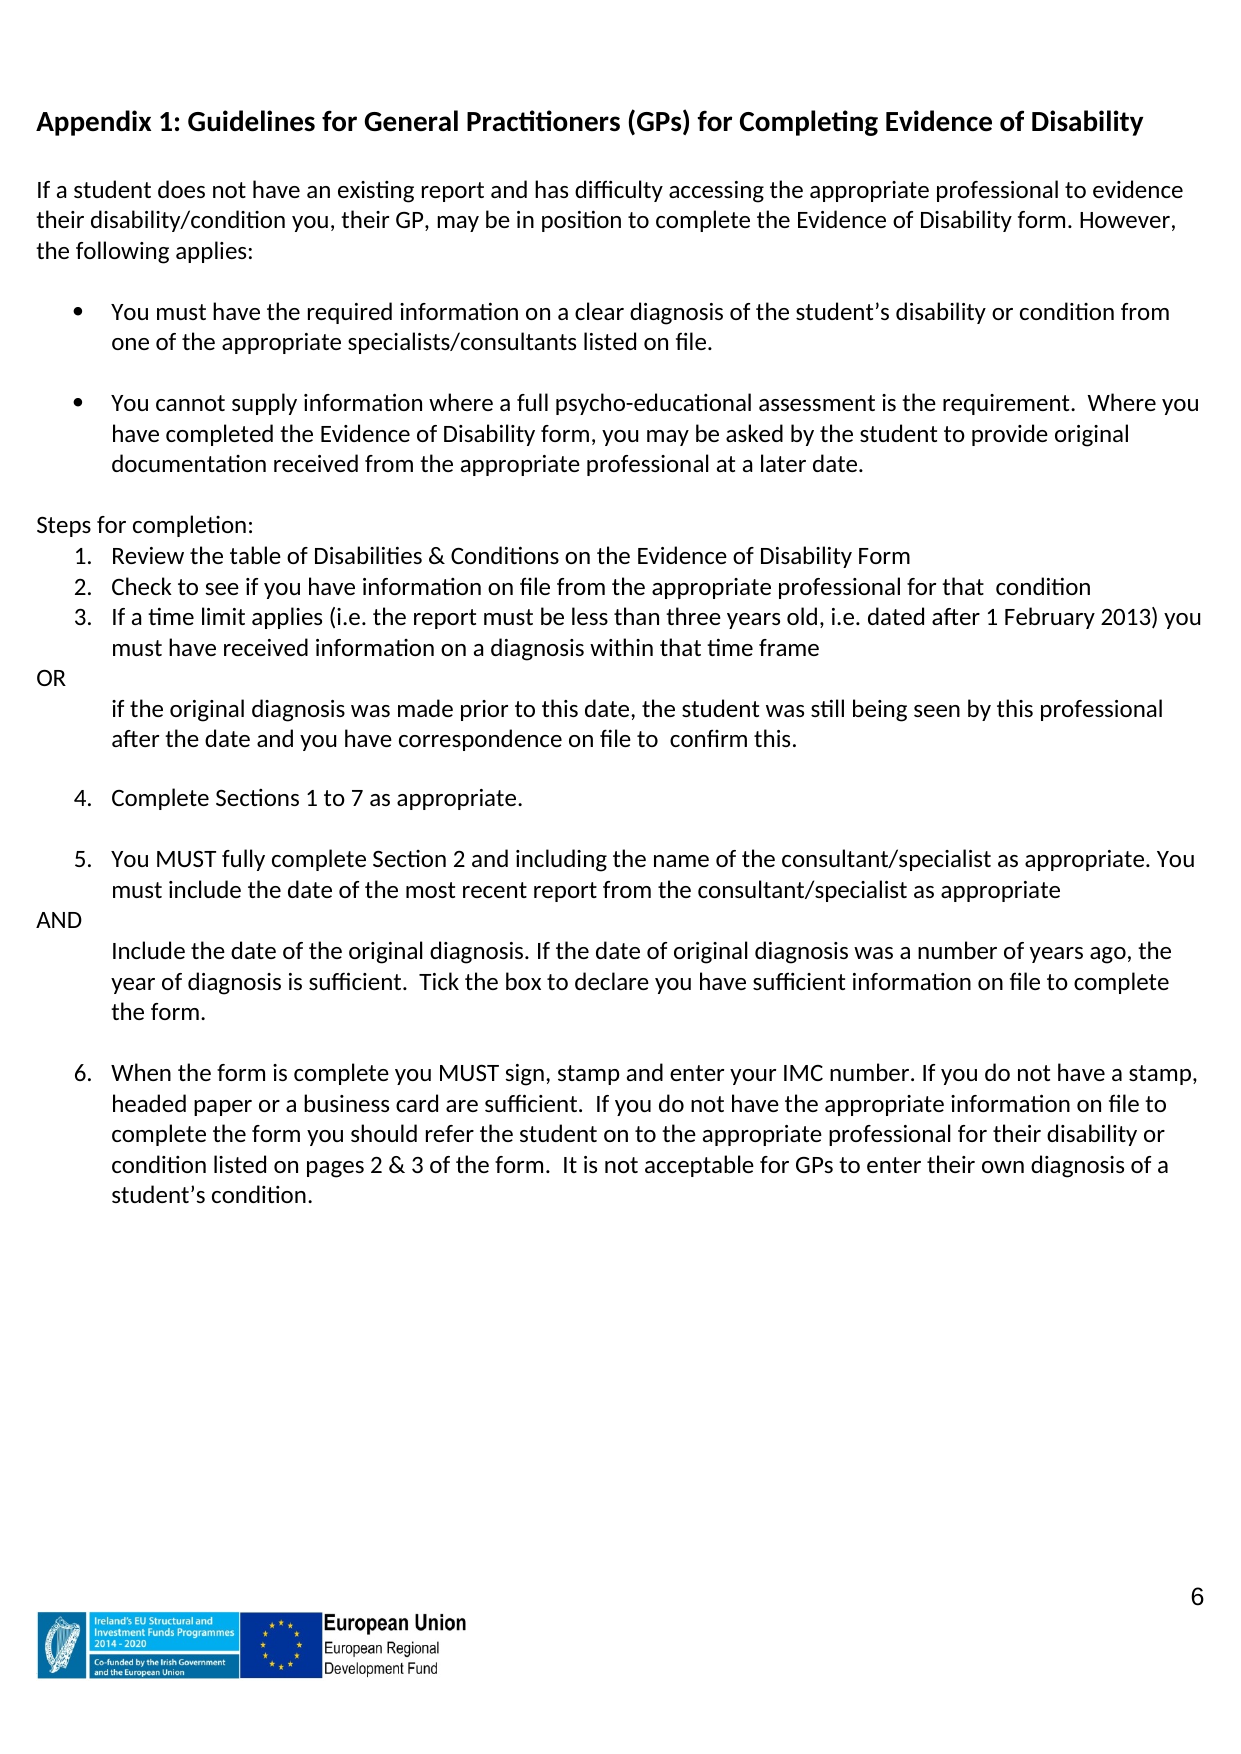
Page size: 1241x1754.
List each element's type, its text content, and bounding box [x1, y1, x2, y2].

text Include the date of the original diagnosis. If the date of original diagnosis was a number of years ago, the year of diagnosis is sufficient. Tick the box to declare you have sufficient information on file to complete the form. [111, 935, 1204, 1027]
text AND [36, 904, 1204, 935]
text Steps for completion: [36, 509, 1204, 540]
list You MUST fully complete Section 2 and including the name of the consultant/specialist as appropriate. You must include the date of the most recent report from the consultant/specialist as appropriate [73, 843, 1204, 904]
text If a student does not have an existing report and has difficulty accessing the appropriate professional to evidence their disability/condition you, their GP, may be in position to complete the Evidence of Disability form. However, the following applies: [36, 174, 1204, 265]
list Check to see if you have information on file from the appropriate professional for that condition [73, 571, 1204, 601]
list You cannot supply information where a full psycho-educational assessment is the requirement. Where you have completed the Evidence of Disability form, you may be asked by the student to provide original documentation received from the appropriate professional at a later date. [73, 387, 1204, 479]
list If a time limit applies (i.e. the report must be less than three years old, i.e. dated after 1 February 2013) you must have received information on a diagnosis within that time frame [73, 601, 1204, 662]
list Complete Sections 1 to 7 as appropriate. [73, 782, 1204, 813]
text if the original diagnosis was made prior to this date, the student was still being seen by this professional after the date and you have correspondence on file to confirm this. [111, 693, 1204, 754]
text Appendix 1: Guidelines for General Practitioners (GPs) for Completing Evidence of Disability [36, 103, 1204, 138]
list When the form is complete you MUST sign, stamp and enter your IMC number. If you do not have a stamp, headed paper or a business card are sufficient. If you do not have the appropriate information on file to complete the form you should refer the student on to the appropriate professional for their disability or condition listed on pages 2 & 3 of the form. It is not acceptable for GPs to enter their own diagnosis of a student’s condition. [73, 1057, 1204, 1210]
text OR [36, 662, 1204, 693]
picture [36, 1611, 467, 1681]
list Review the table of Disabilities & Conditions on the Evidence of Disability Form [73, 540, 1204, 571]
list You must have the required information on a clear diagnosis of the student’s disability or condition from one of the appropriate specialists/consultants listed on file. [73, 296, 1204, 357]
